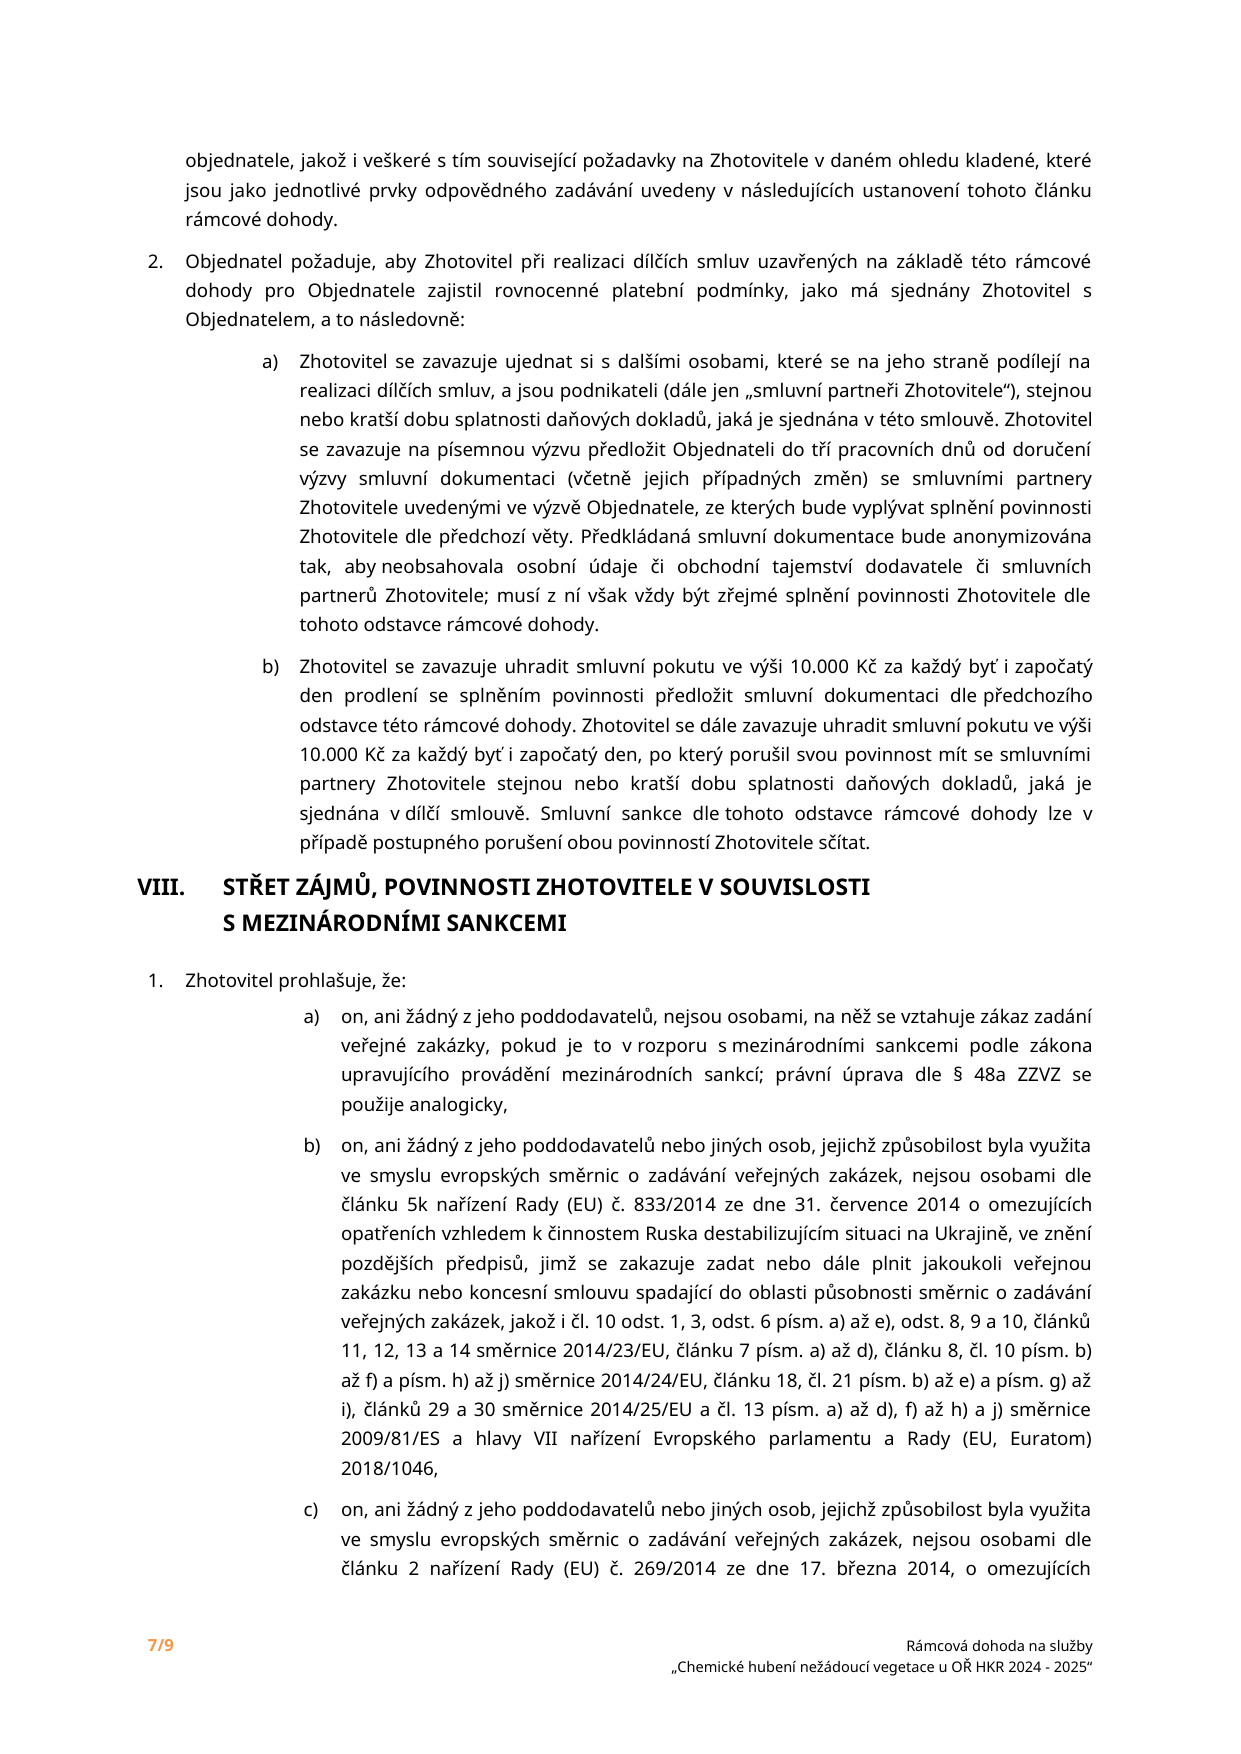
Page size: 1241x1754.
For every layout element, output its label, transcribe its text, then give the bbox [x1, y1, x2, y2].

text on, ani žádný z jeho poddodavatelů, nejsou osobami, na něž se vztahuje zákaz zadání veřejné zakázky, pokud je to v rozporu s mezinárodními sankcemi podle zákona upravujícího provádění mezinárodních sankcí; právní úprava dle § 48a ZZVZ se použije analogicky, [303, 1003, 1093, 1117]
list Zhotovitel se zavazuje ujednat si s dalšími osobami, které se na jeho straně podílejí na realizaci dílčích smluv, a jsou podnikateli (dále jen „smluvní partneři Zhotovitele“), stejnou nebo kratší dobu splatnosti daňových dokladů, jaká je sjednána v této smlouvě. Zhotovitel se zavazuje na písemnou výzvu předložit Objednateli do tří pracovních dnů od doručení výzvy smluvní dokumentaci (včetně jejich případných změn) se smluvními partnery Zhotovitele uvedenými ve výzvě Objednatele, ze kterých bude vyplývat splnění povinnosti Zhotovitele dle předchozí věty. Předkládaná smluvní dokumentace bude anonymizována tak, aby neobsahovala osobní údaje či obchodní tajemství dodavatele či smluvních partnerů Zhotovitele; musí z ní však vždy být zřejmé splnění povinnosti Zhotovitele dle tohoto odstavce rámcové dohody. [262, 348, 1093, 637]
list Objednatel požaduje, aby Zhotovitel při realizaci dílčích smluv uzavřených na základě této rámcové dohody pro Objednatele zajistil rovnocenné platební podmínky, jako má sjednány Zhotovitel s Objednatelem, a to následovně: [148, 248, 1093, 332]
list Zhotovitel prohlašuje, že: [148, 968, 1093, 993]
text on, ani žádný z jeho poddodavatelů nebo jiných osob, jejichž způsobilost byla využita ve smyslu evropských směrnic o zadávání veřejných zakázek, nejsou osobami dle článku 5k nařízení Rady (EU) č. 833/2014 ze dne 31. července 2014 o omezujících opatřeních vzhledem k činnostem Ruska destabilizujícím situaci na Ukrajině, ve znění pozdějších předpisů, jimž se zakazuje zadat nebo dále plnit jakoukoli veřejnou zakázku nebo koncesní smlouvu spadající do oblasti působnosti směrnic o zadávání veřejných zakázek, jakož i čl. 10 odst. 1, 3, odst. 6 písm. a) až e), odst. 8, 9 a 10, článků 11, 12, 13 a 14 směrnice 2014/23/EU, článku 7 písm. a) až d), článku 8, čl. 10 písm. b) až f) a písm. h) až j) směrnice 2014/24/EU, článku 18, čl. 21 písm. b) až e) a písm. g) až i), článků 29 a 30 směrnice 2014/25/EU a čl. 13 písm. a) až d), f) až h) a j) směrnice 2009/81/ES a hlavy VII nařízení Evropského parlamentu a Rady (EU, Euratom) 2018/1046, [303, 1133, 1093, 1480]
list Zhotovitel se zavazuje uhradit smluvní pokutu ve výši 10.000 Kč za každý byť i započatý den prodlení se splněním povinnosti předložit smluvní dokumentaci dle předchozího odstavce této rámcové dohody. Zhotovitel se dále zavazuje uhradit smluvní pokutu ve výši 10.000 Kč za každý byť i započatý den, po který porušil svou povinnost mít se smluvními partnery Zhotovitele stejnou nebo kratší dobu splatnosti daňových dokladů, jaká je sjednána v dílčí smlouvě. Smluvní sankce dle tohoto odstavce rámcové dohody lze v případě postupného porušení obou povinností Zhotovitele sčítat. [262, 653, 1093, 854]
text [303, 1497, 1093, 1581]
list STŘET ZÁJMŮ, POVINNOSTI ZHOTOVITELE V SOUVISLOSTI S MEZINÁRODNÍMI SANKCEMI [185, 871, 1093, 938]
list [148, 148, 1093, 232]
